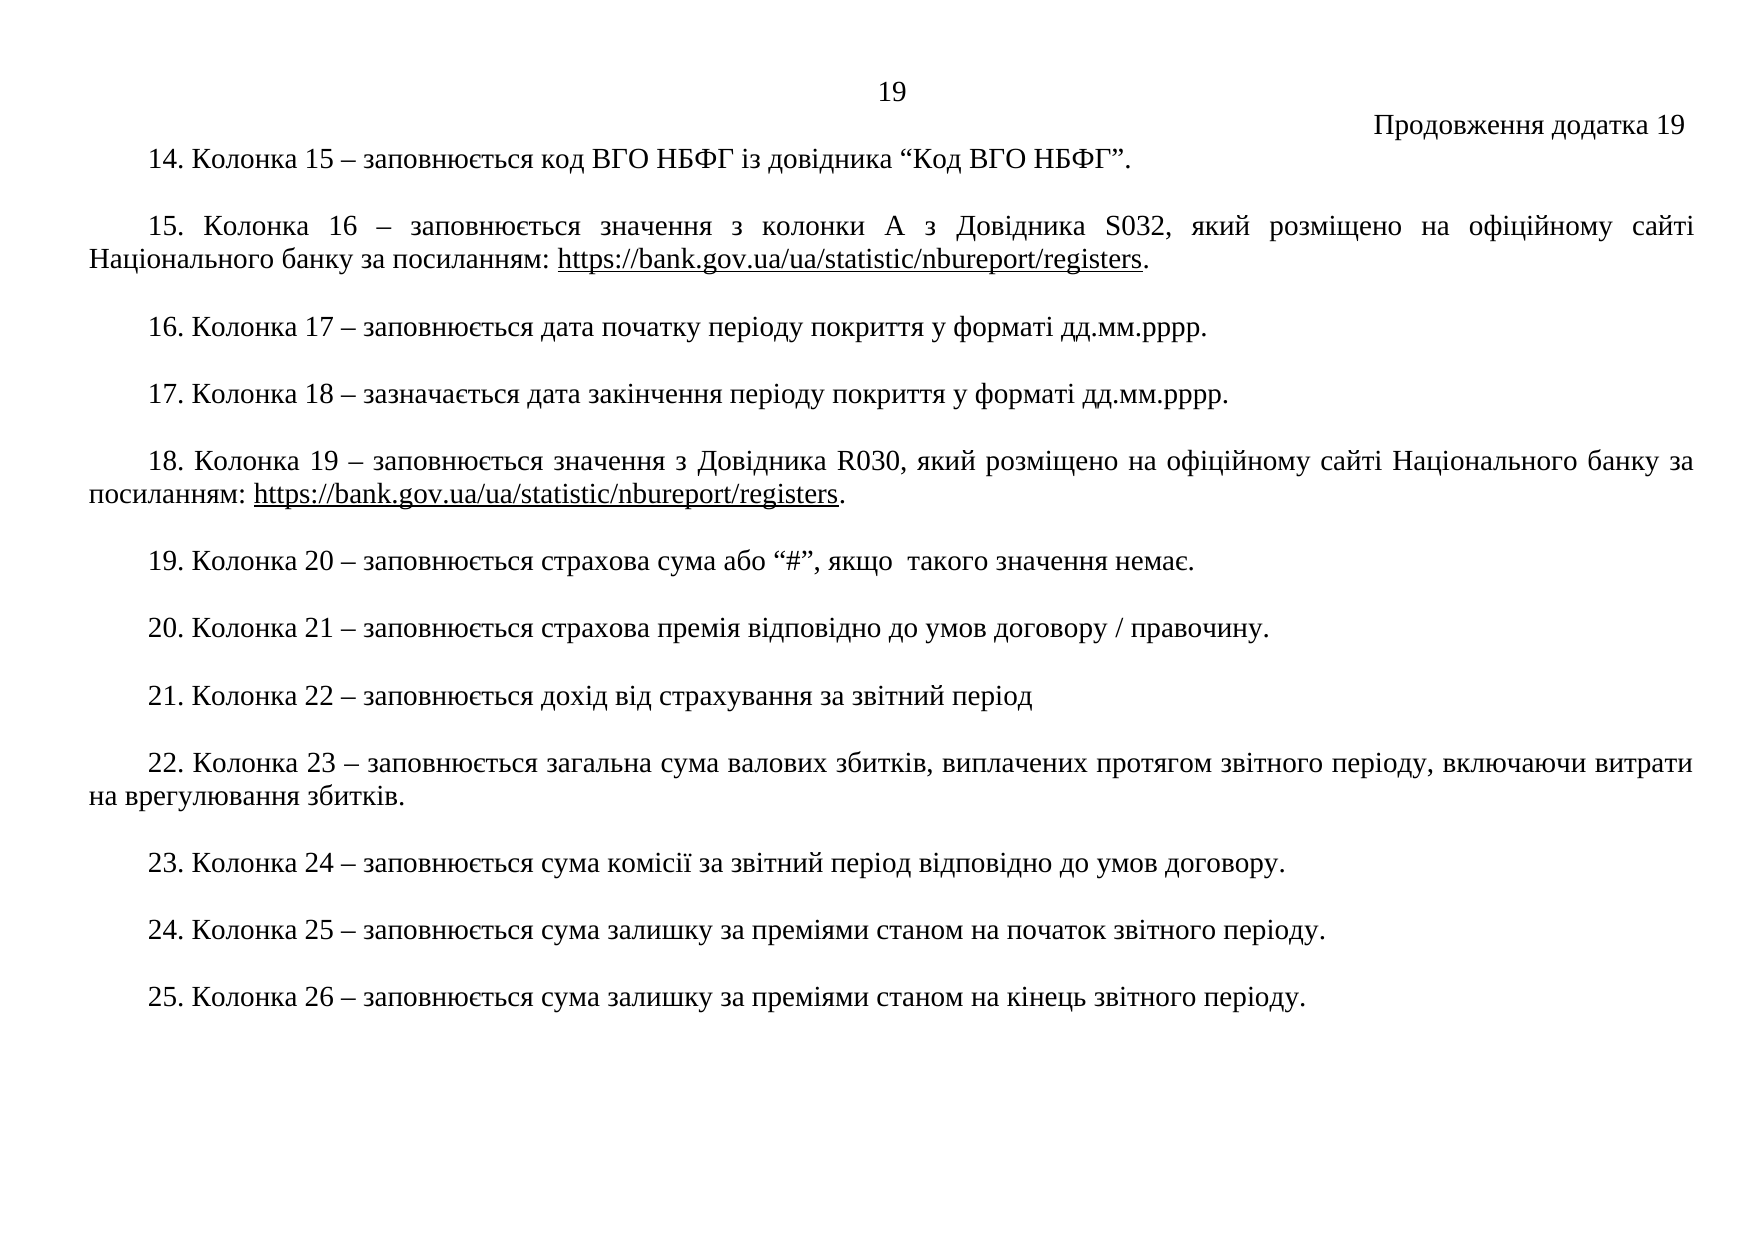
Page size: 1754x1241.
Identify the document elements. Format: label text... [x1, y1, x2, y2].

text 20. Колонка 21 – заповнюється страхова премія відповідно до умов договору / правочину. [89, 611, 1695, 644]
text 16. Колонка 17 – заповнюється дата початку періоду покриття у форматі дд.мм.рррр. [89, 309, 1695, 342]
text 21. Колонка 22 – заповнюється дохід від страхування за звітний період [89, 678, 1695, 711]
text 18. Колонка 19 – заповнюється значення з Довідника R030, який розміщено на офіційному сайті Національного банку за посиланням: https://bank.gov.ua/ua/statistic/nbureport/registers. [89, 443, 697, 510]
text 17. Колонка 18 – зазначається дата закінчення періоду покриття у форматі дд.мм.рррр. [89, 376, 1695, 409]
text 14. Колонка 15 – заповнюється код ВГО НБФГ із довідника “Код ВГО НБФГ”. [89, 141, 1695, 174]
text 24. Колонка 25 – заповнюється сума залишку за преміями станом на початок звітного періоду. [89, 912, 1695, 946]
text 19. Колонка 20 – заповнюється страхова сума або “#”, якщо такого значення немає. [89, 543, 1695, 577]
text 23. Колонка 24 – заповнюється сума комісії за звітний період відповідно до умов договору. [89, 845, 1695, 879]
text 22. Колонка 23 – заповнюється загальна сума валових збитків, виплачених протягом звітного періоду, включаючи витрати на врегулювання збитків. [89, 745, 1695, 812]
text 25. Колонка 26 – заповнюється сума залишку за преміями станом на кінець звітного періоду. [89, 979, 1695, 1013]
text 15. Колонка 16 – заповнюється значення з колонки А з Довідника S032, який розміщено на офіційному сайті Національного банку за посиланням: https://bank.gov.ua/ua/statistic/nbureport/registers. [89, 208, 1695, 275]
text 18. Колонка 19 – заповнюється значення з Довідника R030, який розміщено на офіційному сайті Національного банку за посиланням: https://bank.gov.ua/ua/statistic/nbureport/registers. [838, 443, 1695, 510]
